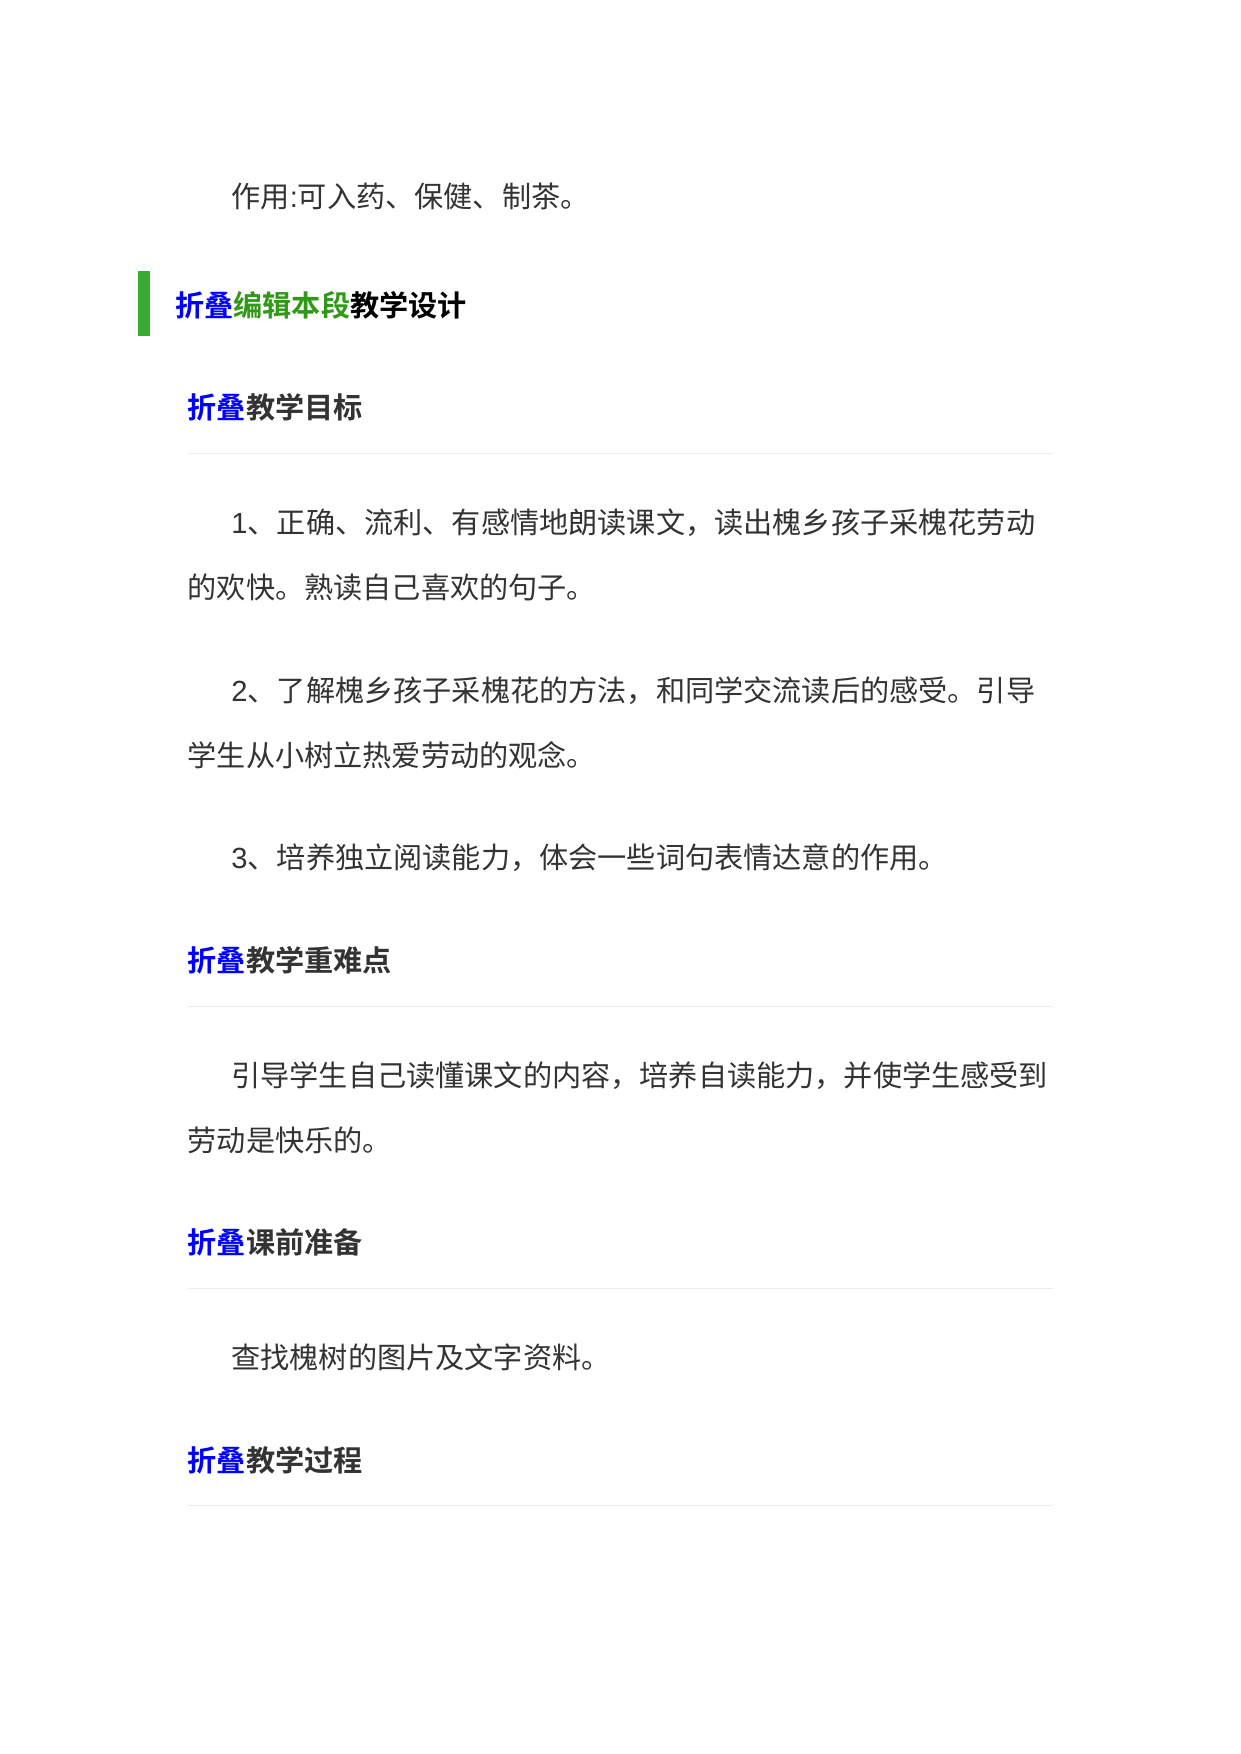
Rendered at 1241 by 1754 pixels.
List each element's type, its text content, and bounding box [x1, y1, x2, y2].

text 1、正确、流利、有感情地朗读课文，读出槐乡孩子采槐花劳动的欢快。熟读自己喜欢的句子。 [187, 488, 1053, 618]
text 作用:可入药、保健、制茶。 [187, 162, 1053, 227]
text 2、了解槐乡孩子采槐花的方法，和同学交流读后的感受。引导学生从小树立热爱劳动的观念。 [187, 656, 1053, 786]
subtitle 折叠编辑本段教学设计 [150, 271, 1053, 336]
subtitle 折叠课前准备 [187, 1208, 1053, 1289]
subtitle 折叠教学重难点 [187, 926, 1053, 1007]
text 引导学生自己读懂课文的内容，培养自读能力，并使学生感受到劳动是快乐的。 [187, 1041, 1053, 1171]
text 查找槐树的图片及文字资料。 [187, 1323, 1053, 1388]
subtitle 折叠教学过程 [187, 1426, 1053, 1506]
text 3、培养独立阅读能力，体会一些词句表情达意的作用。 [187, 823, 1053, 888]
subtitle 折叠教学目标 [187, 373, 1053, 454]
